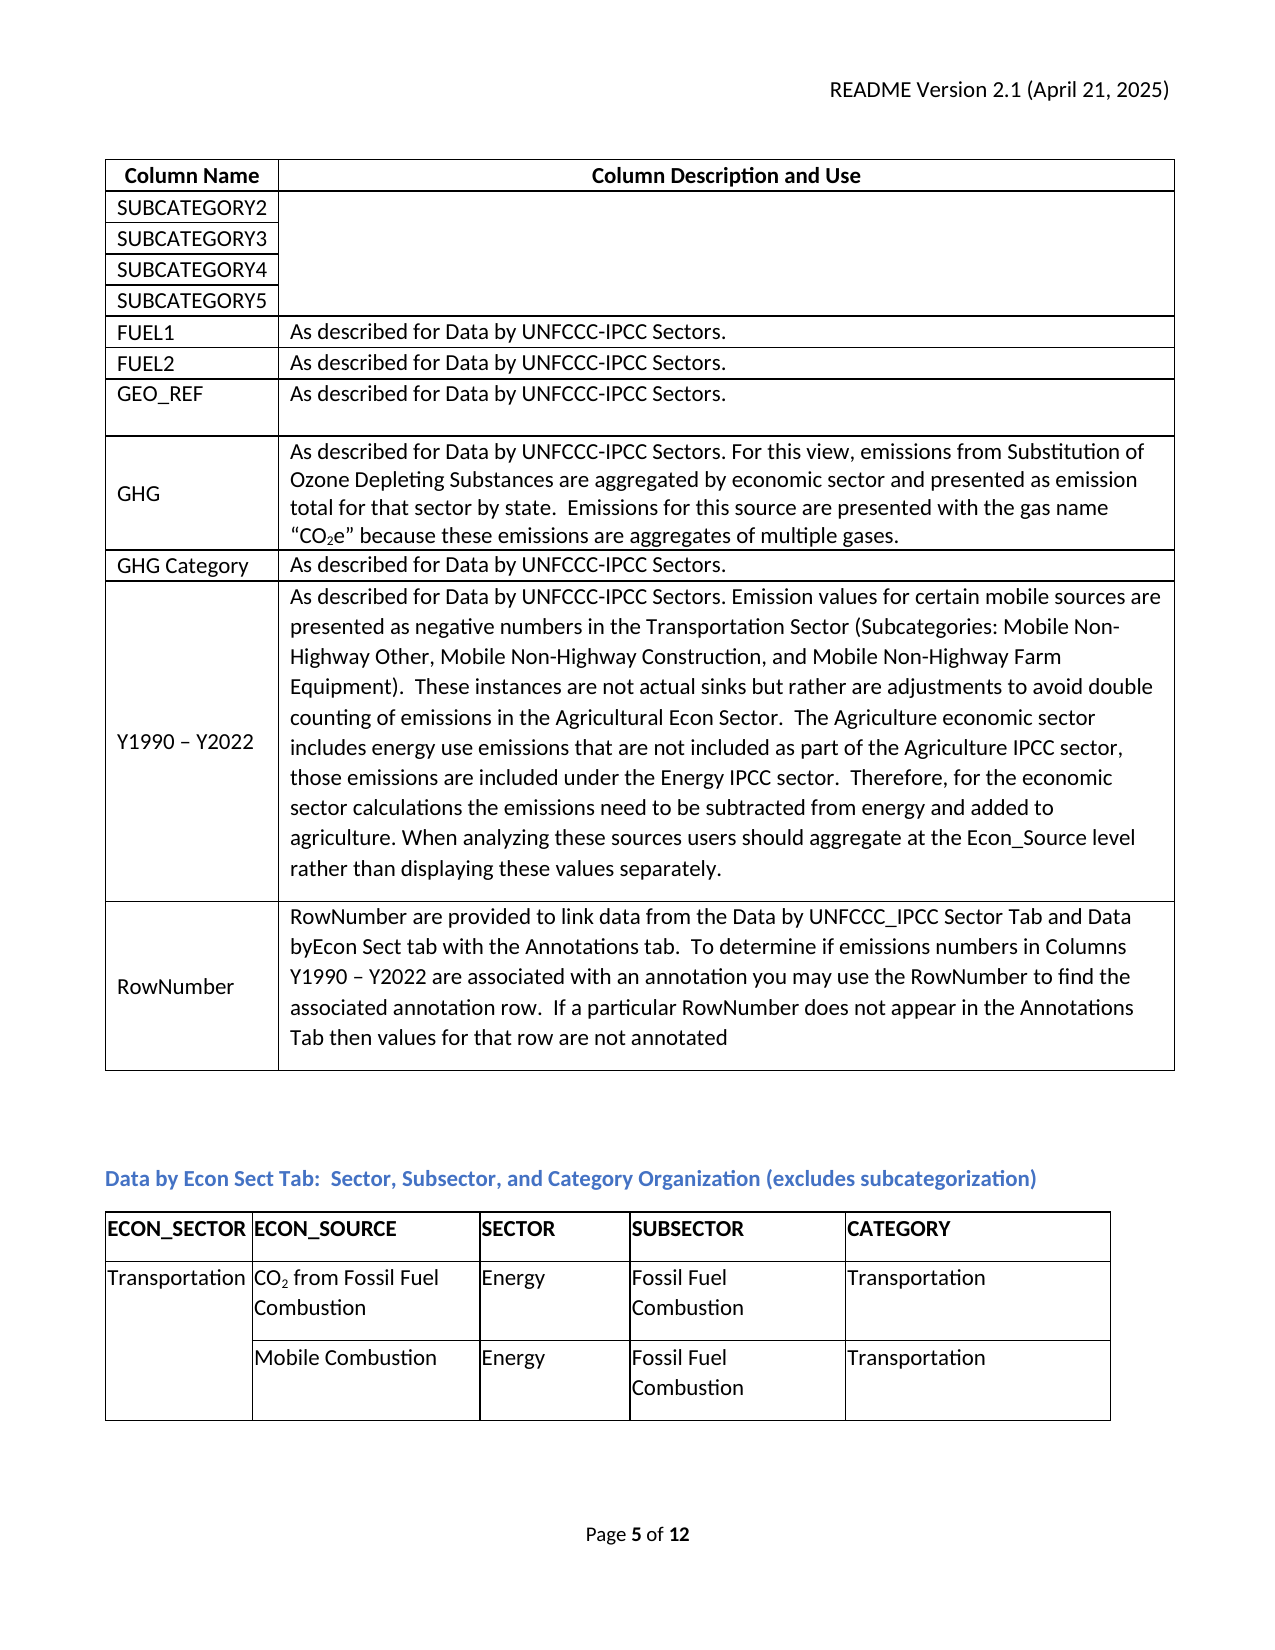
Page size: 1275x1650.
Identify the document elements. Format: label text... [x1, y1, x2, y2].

table_header SECTOR [481, 1213, 629, 1261]
table_cell GHG Category [106, 551, 278, 580]
table_header ECON_SECTOR [106, 1213, 252, 1261]
table_cell FUEL2 [106, 348, 278, 378]
table_cell FUEL1 [106, 317, 278, 347]
table_cell As described for Data by UNFCCC-IPCC Sectors. [279, 551, 1174, 580]
table_cell Y1990 – Y2022 [106, 582, 278, 901]
table_cell CO2 from Fossil Fuel Combustion [253, 1262, 479, 1340]
table_cell Fossil Fuel Combustion [631, 1262, 845, 1340]
table_cell As described for Data by UNFCCC-IPCC Sectors. [279, 380, 1174, 435]
table_cell Transportation [846, 1262, 1110, 1340]
table_cell SUBCATEGORY5 [106, 286, 278, 315]
table_cell As described for Data by UNFCCC-IPCC Sectors. Emission values for certain mobile sources are presented as negative numbers in the Transportation Sector (Subcategories: Mobile Non-Highway Other, Mobile Non-Highway Construction, and Mobile Non-Highway Farm Equipment). These instances are not actual sinks but rather are adjustments to avoid double counting of emissions in the Agricultural Econ Sector. The Agriculture economic sector includes energy use emissions that are not included as part of the Agriculture IPCC sector, those emissions are included under the Energy IPCC sector. Therefore, for the economic sector calculations the emissions need to be subtracted from energy and added to agriculture. When analyzing these sources users should aggregate at the Econ_Source level rather than displaying these values separately. [279, 582, 1174, 901]
table_header SUBSECTOR [631, 1213, 845, 1261]
table_header CATEGORY [846, 1213, 1110, 1261]
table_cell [279, 317, 1174, 347]
table_cell SUBCATEGORY2 [106, 192, 278, 222]
table_cell GHG [106, 437, 278, 549]
table_cell Transportation [846, 1341, 1110, 1420]
table_cell SUBCATEGORY4 [106, 255, 278, 284]
table_cell Energy [481, 1341, 629, 1420]
table_cell RowNumber [106, 902, 278, 1070]
table_cell Fossil Fuel Combustion [631, 1341, 845, 1420]
table_cell As described for Data by UNFCCC-IPCC Sectors. For this view, emissions from Substitution of Ozone Depleting Substances are aggregated by economic sector and presented as emission total for that sector by state. Emissions for this source are presented with the gas name “CO2e” because these emissions are aggregates of multiple gases. [279, 437, 1174, 549]
text Data by Econ Sect Tab: Sector, Subsector, and Category Organization (excludes subcategorization) [105, 1164, 1170, 1192]
table_cell As described for Data by UNFCCC-IPCC Sectors. [279, 348, 1174, 378]
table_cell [279, 192, 1174, 315]
table_cell SUBCATEGORY3 [106, 223, 278, 253]
table_header Column Description and Use [279, 160, 1174, 190]
table_header ECON_SOURCE [253, 1213, 479, 1261]
table_cell Transportation [106, 1262, 252, 1420]
table_cell Energy [481, 1262, 629, 1340]
table_header Column Name [106, 160, 278, 190]
table_cell RowNumber are provided to link data from the Data by UNFCCC_IPCC Sector Tab and Data byEcon Sect tab with the Annotations tab. To determine if emissions numbers in Columns Y1990 – Y2022 are associated with an annotation you may use the RowNumber to find the associated annotation row. If a particular RowNumber does not appear in the Annotations Tab then values for that row are not annotated [279, 902, 1174, 1070]
table_cell Mobile Combustion [253, 1341, 479, 1420]
table_cell GEO_REF [106, 380, 278, 435]
